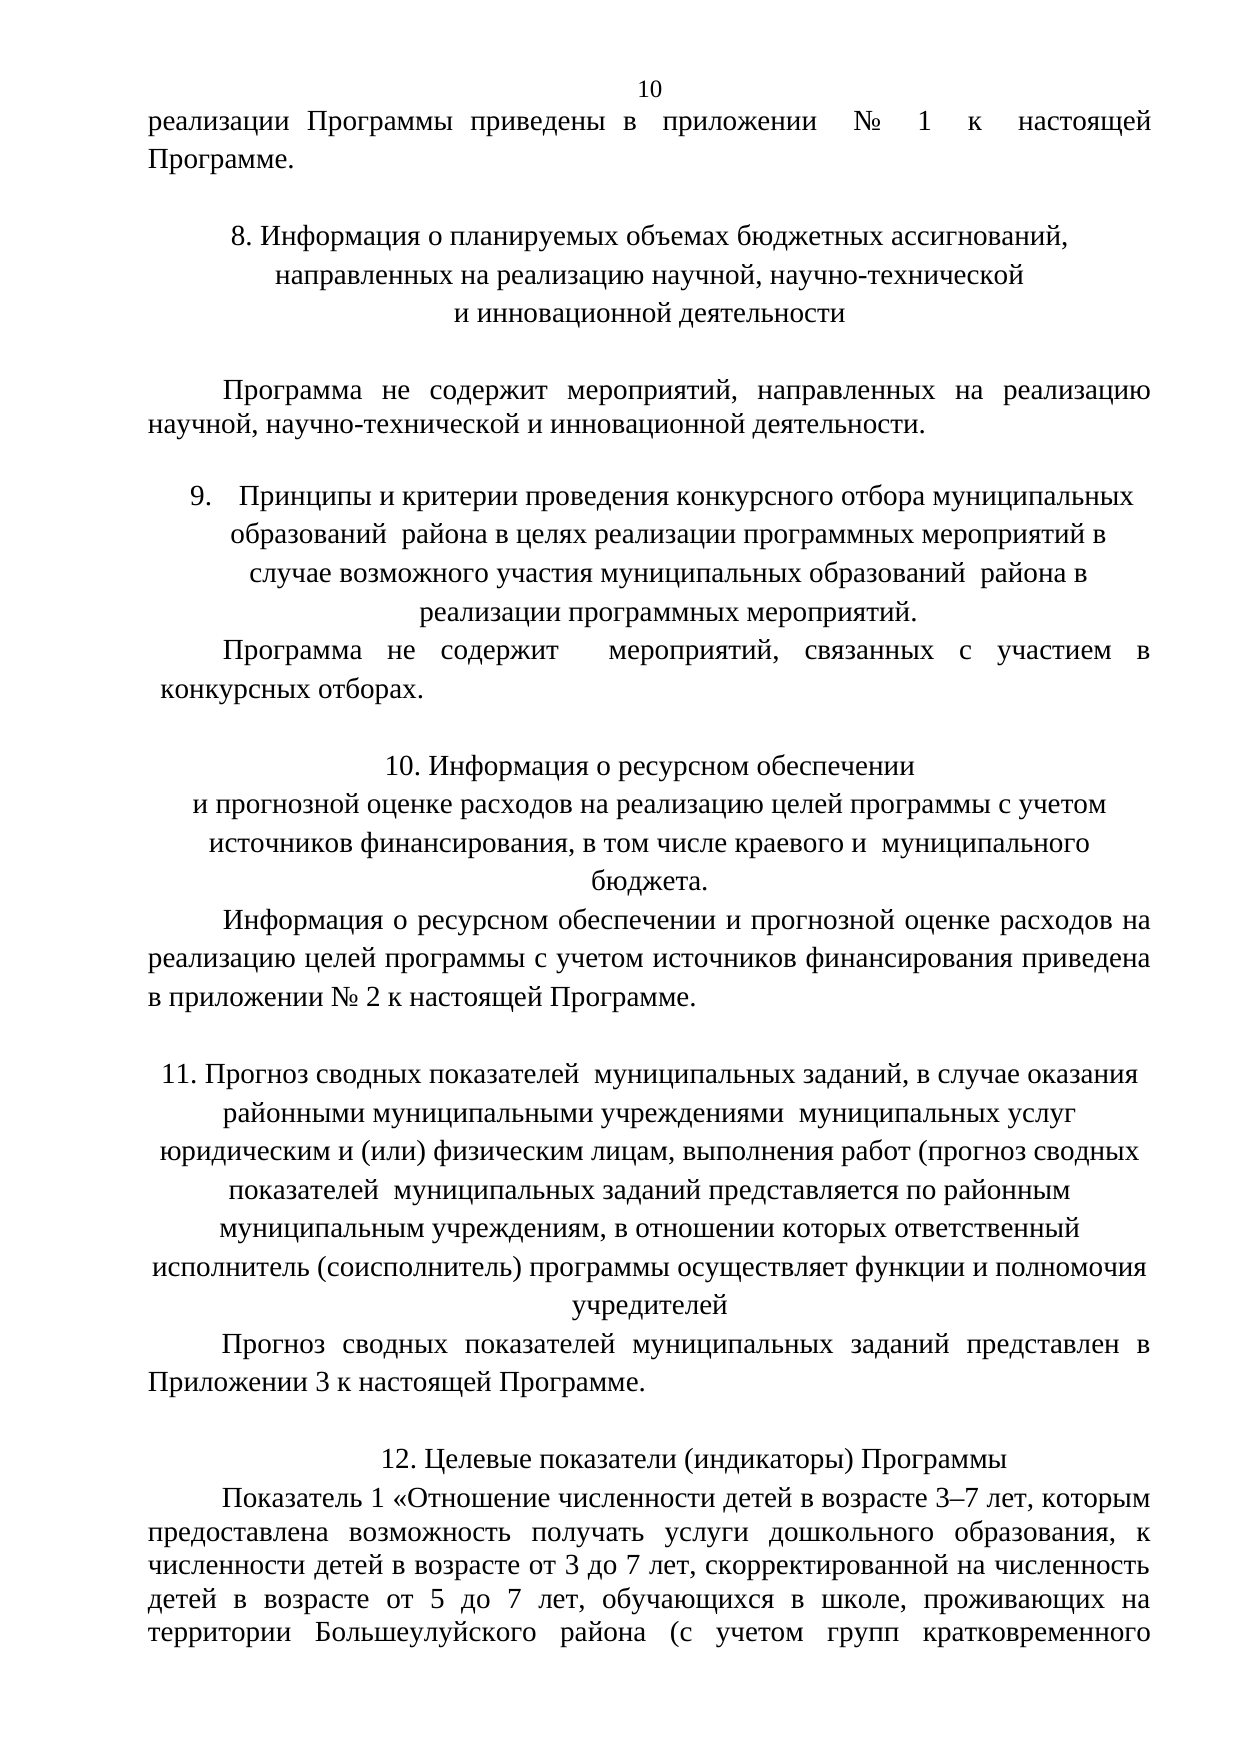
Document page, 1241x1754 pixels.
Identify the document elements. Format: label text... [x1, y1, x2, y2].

text 12. Целевые показатели (индикаторы) Программы [148, 1442, 1152, 1475]
text и инновационной деятельности [148, 295, 1152, 329]
text Информация о ресурсном обеспечении и прогнозной оценке расходов на реализацию целей программы с учетом источников финансирования приведена в приложении № 2 к настоящей Программе. [148, 902, 1152, 1013]
text Программа не содержит мероприятий, направленных на реализацию научной, научно-технической и инновационной деятельности. [148, 372, 1152, 439]
text направленных на реализацию научной, научно-технической [148, 257, 1152, 290]
text Программа не содержит мероприятий, связанных с участием в конкурсных отборах. [160, 632, 1152, 704]
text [148, 1480, 1152, 1648]
list Принципы и критерии проведения конкурсного отбора муниципальных образований района в целях реализации программных мероприятий в случае возможного участия муниципальных образований района в реализации программных мероприятий. [173, 478, 1152, 627]
text 10. Информация о ресурсном обеспечении [148, 748, 1152, 781]
text и прогнозной оценке расходов на реализацию целей программы с учетом источников финансирования, в том числе краевого и муниципального бюджета. [148, 786, 1152, 897]
text 8. Информация о планируемых объемах бюджетных ассигнований, [148, 218, 1152, 252]
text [148, 103, 1152, 175]
text 11. Прогноз сводных показателей муниципальных заданий, в случае оказания районными муниципальными учреждениями муниципальных услуг юридическим и (или) физическим лицам, выполнения работ (прогноз сводных показателей муниципальных заданий представляется по районным муниципальным учреждениям, в отношении которых ответственный исполнитель (соисполнитель) программы осуществляет функции и полномочия учредителей [148, 1056, 1152, 1321]
text Прогноз сводных показателей муниципальных заданий представлен в Приложении 3 к настоящей Программе. [148, 1326, 1152, 1398]
